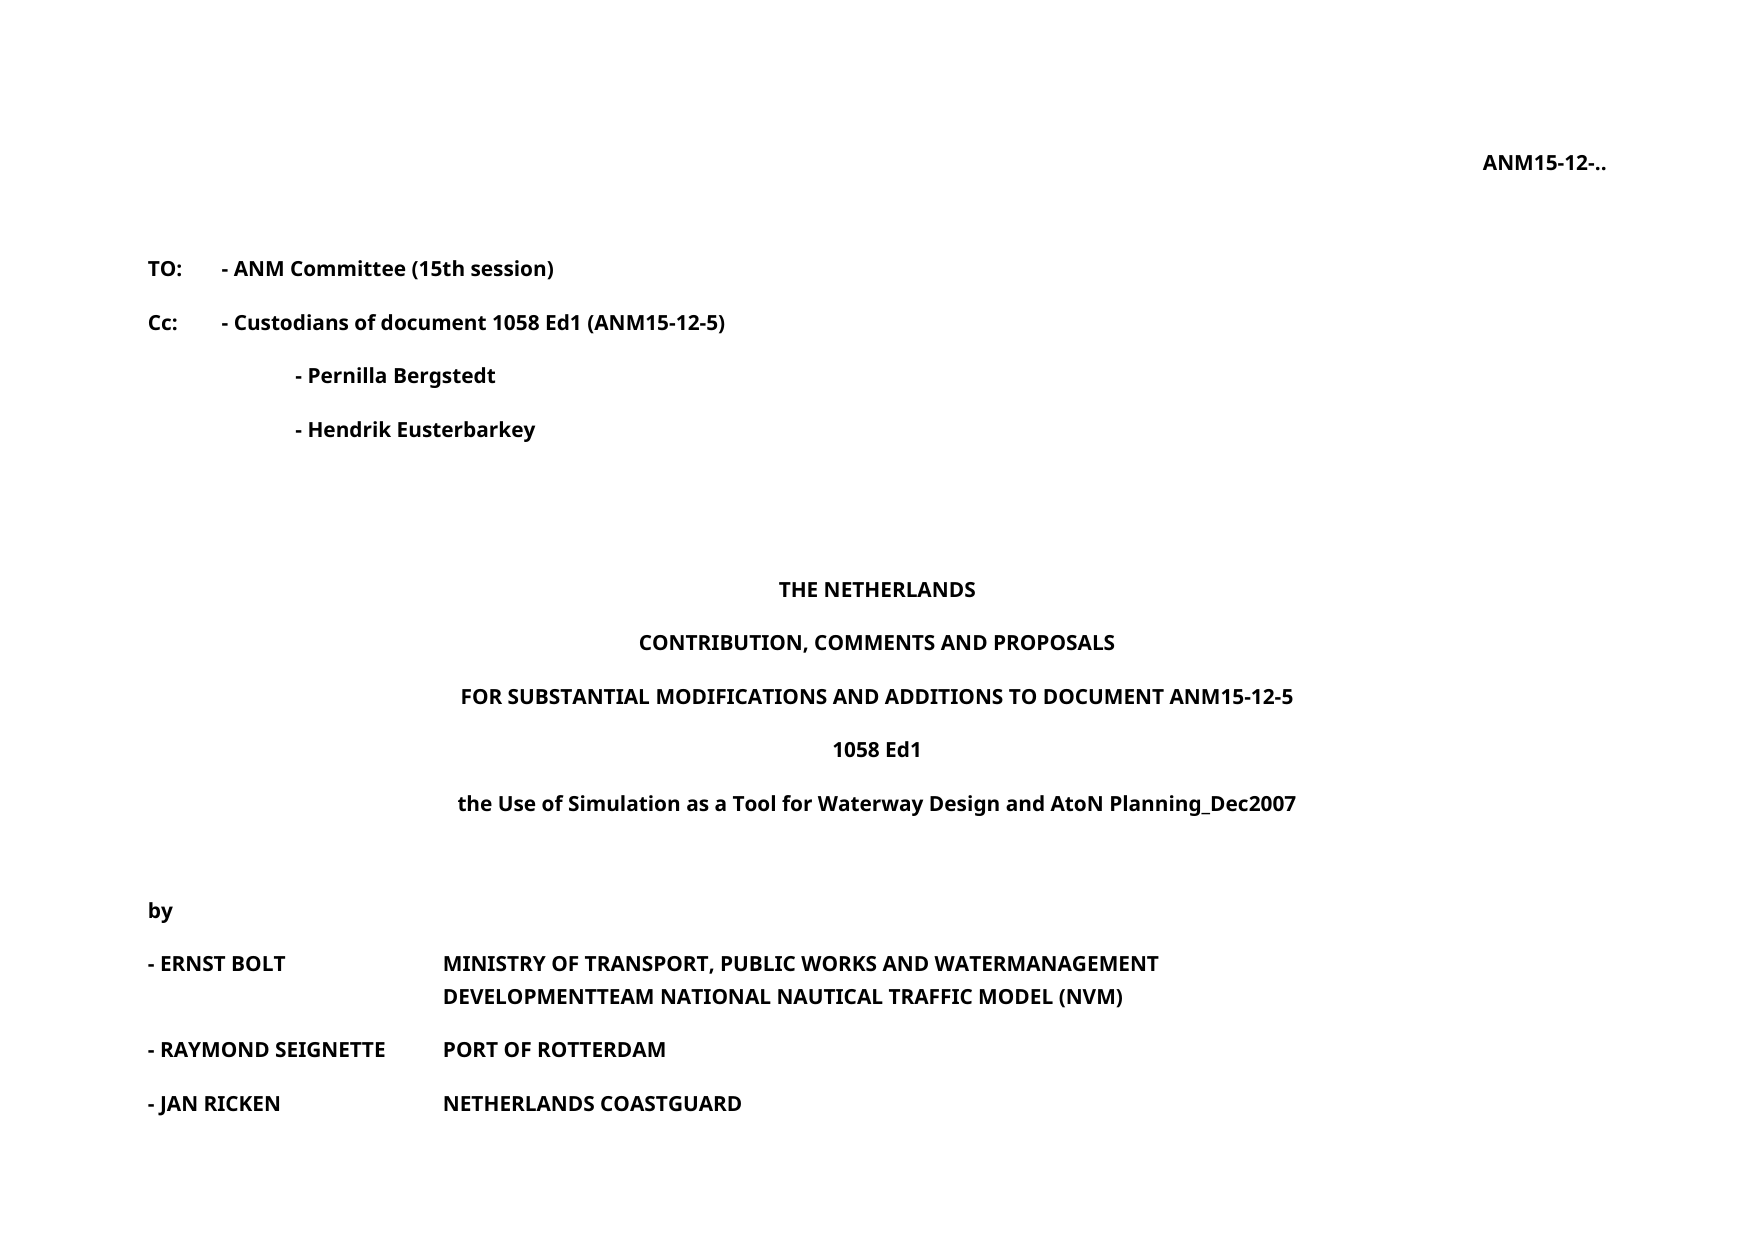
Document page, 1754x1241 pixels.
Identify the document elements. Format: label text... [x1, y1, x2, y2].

text - Hendrik Eusterbarkey [148, 415, 1606, 443]
text TO: - ANM Committee (15th session) [148, 254, 1606, 283]
text - PORT OF [148, 1035, 1606, 1064]
text - ERNST BOLT MINISTRY OF TRANSPORT, PUBLIC WORKS AND WATERMANAGEMENT DEVELOPMENTTEAM NATIONAL NAUTICAL TRAFFIC MODEL (NVM) [148, 949, 1606, 1010]
text by [148, 896, 1606, 924]
text 1058 Ed1 [148, 735, 1606, 764]
text - COASTGUARD [148, 1089, 1606, 1117]
text the Use of Simulation as a Tool for Waterway Design and AtoN Planning_Dec2007 [148, 789, 1606, 817]
text Cc: - Custodians of document 1058 Ed1 (ANM15-12-5) [148, 308, 1606, 336]
text - Pernilla Bergstedt [148, 361, 1606, 390]
text CONTRIBUTION, COMMENTS AND PROPOSALS [148, 628, 1606, 657]
text THE NETHERLANDS [148, 575, 1606, 603]
text ANM15-12-.. [148, 148, 1606, 176]
text FOR SUBSTANTIAL MODIFICATIONS AND ADDITIONS TO DOCUMENT ANM15-12-5 [148, 682, 1606, 710]
